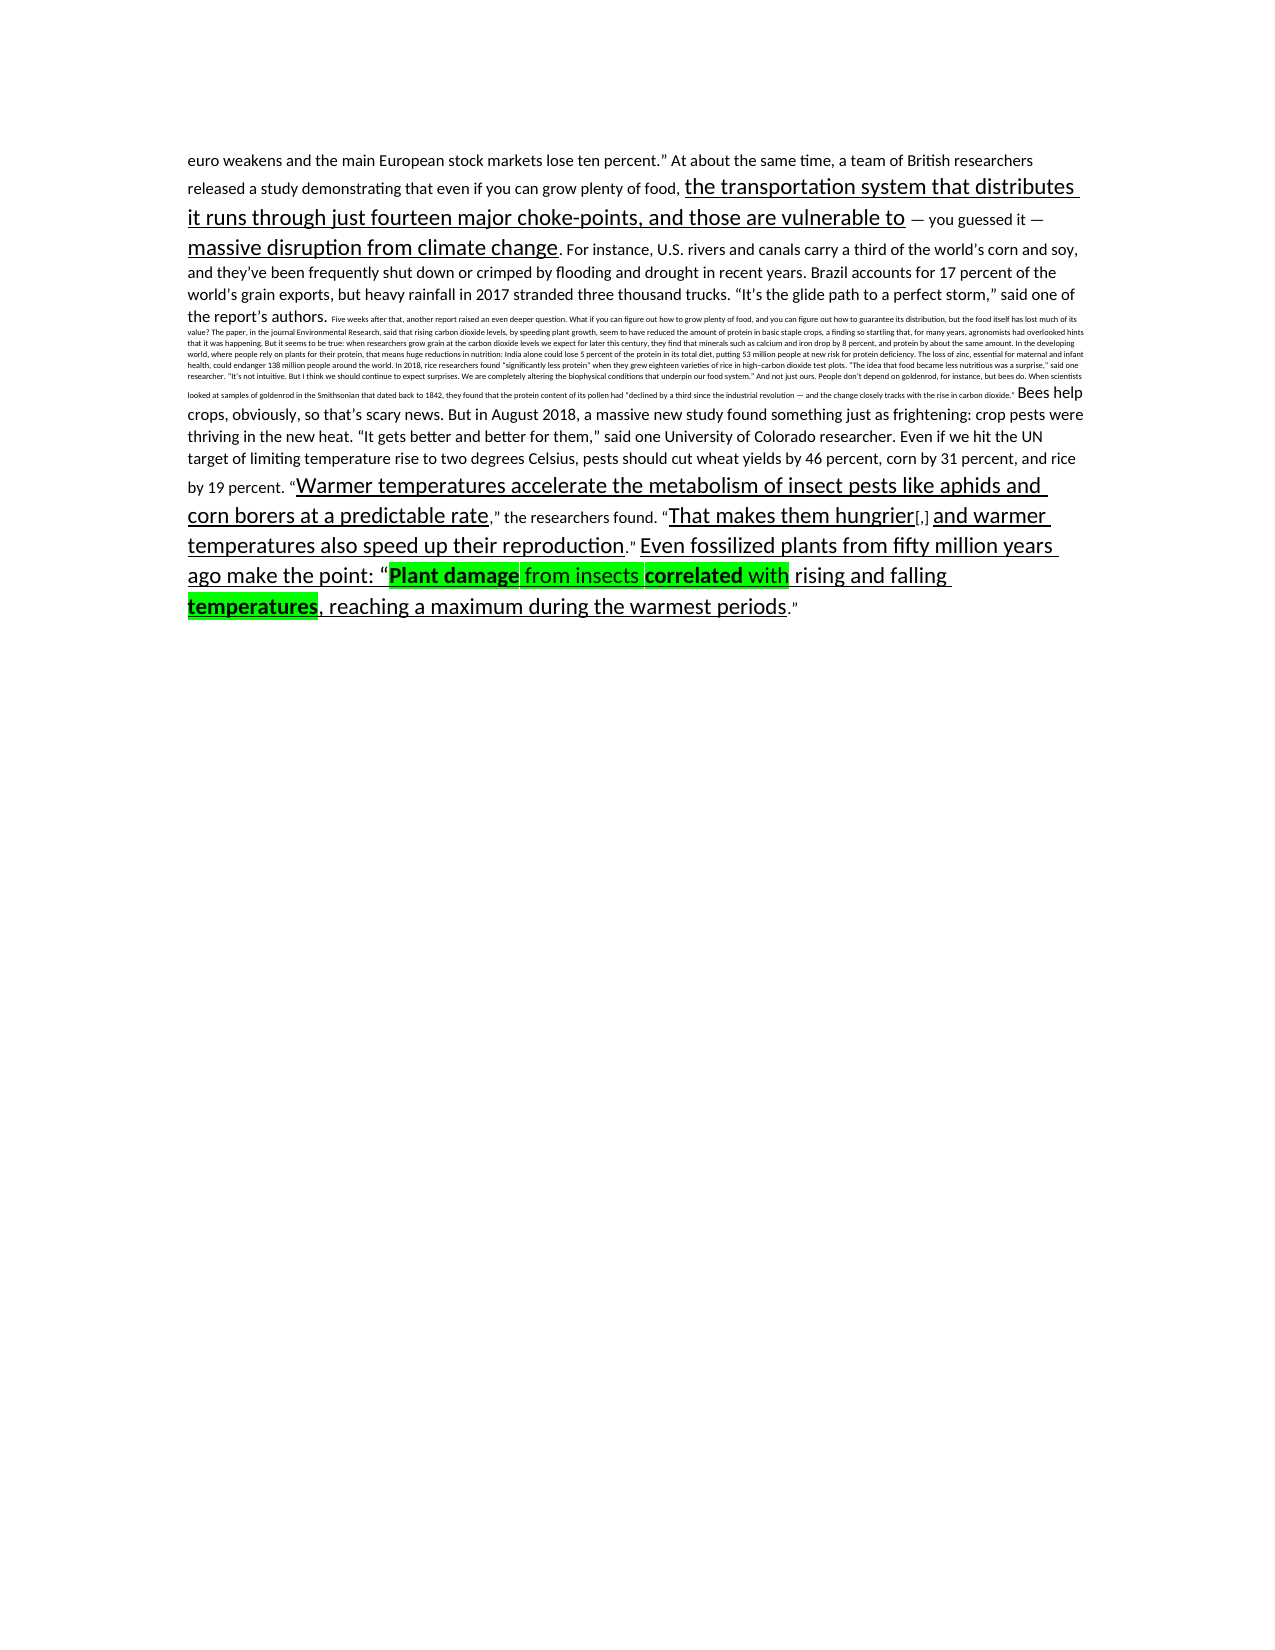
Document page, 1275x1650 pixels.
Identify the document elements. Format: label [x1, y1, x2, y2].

text [187, 150, 1087, 620]
